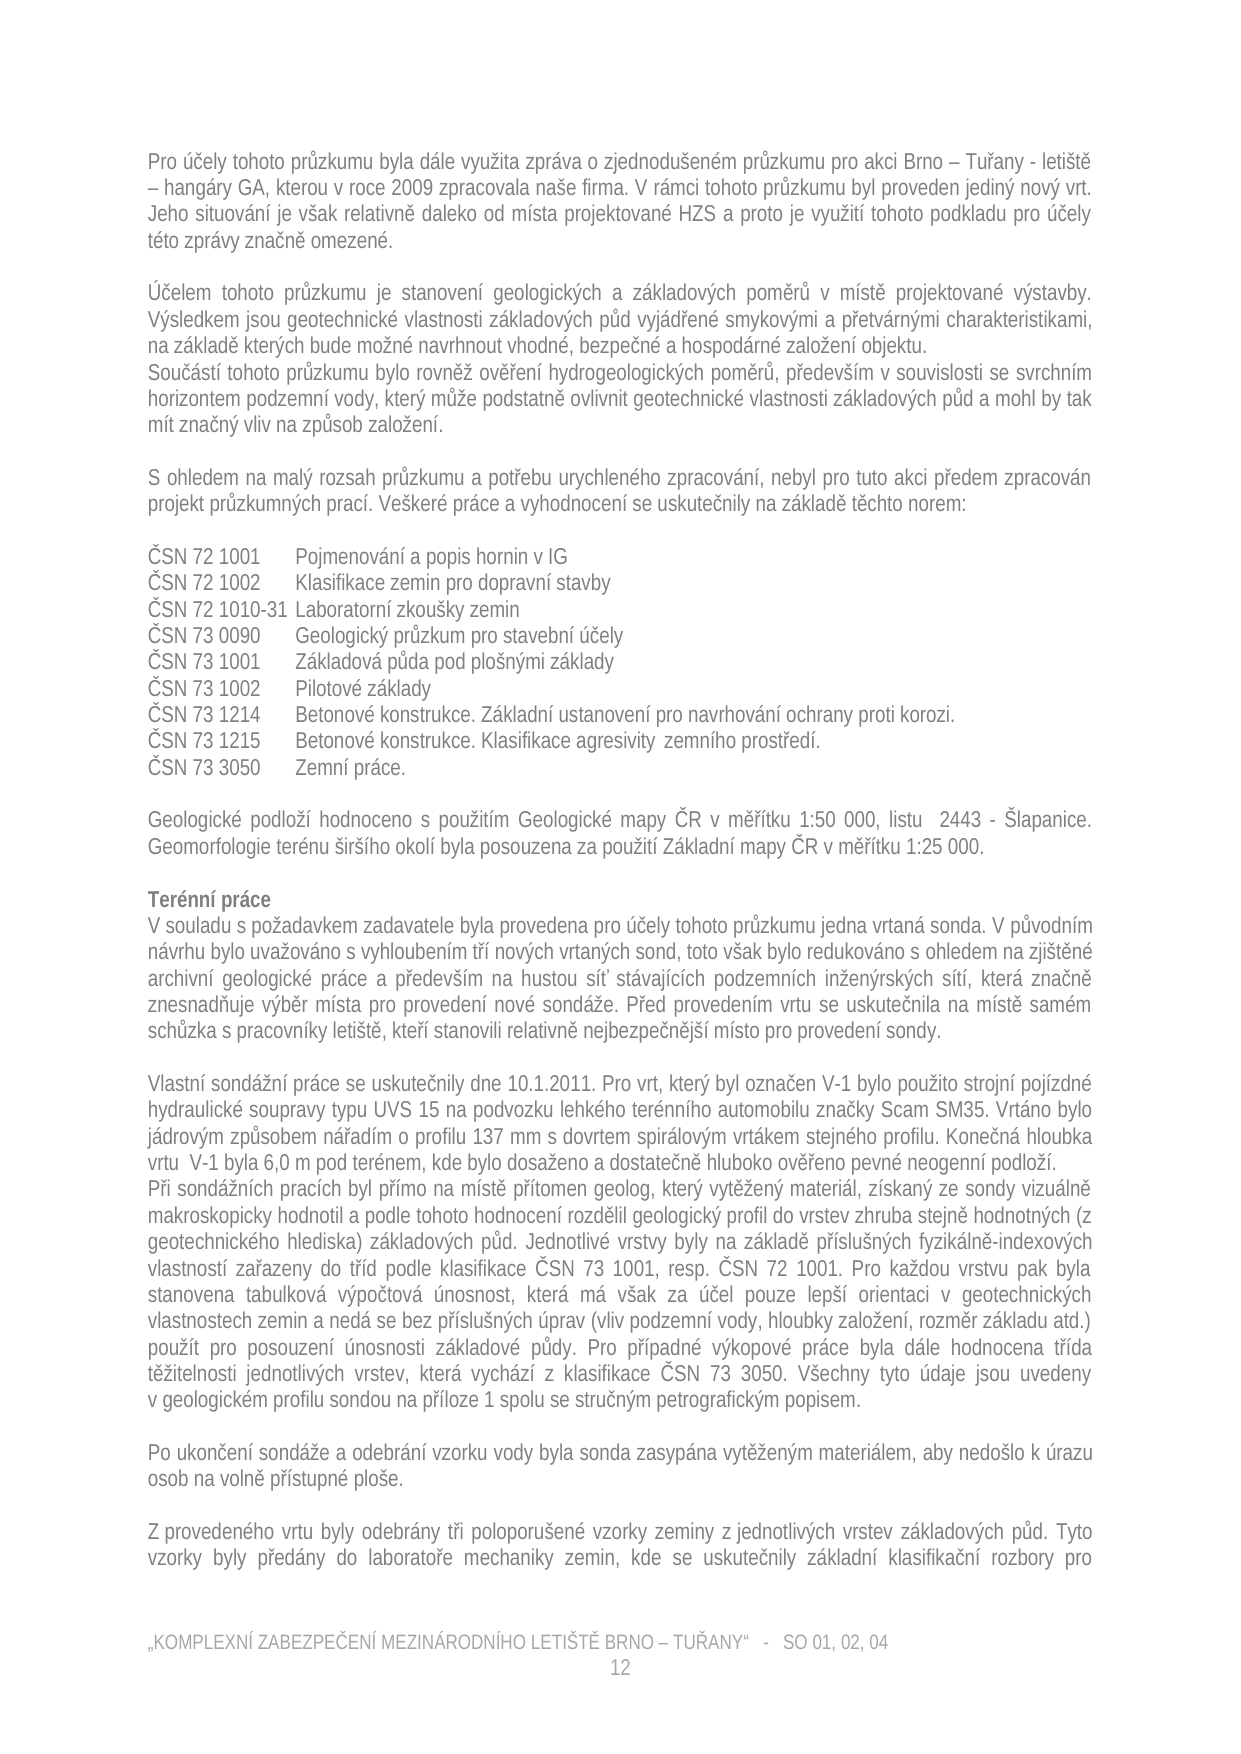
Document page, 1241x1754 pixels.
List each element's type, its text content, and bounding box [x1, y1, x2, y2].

text ČSN 73 1214 Betonové konstrukce. Základní ustanovení pro navrhování ochrany proti korozi. [148, 701, 1093, 727]
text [148, 1518, 1093, 1571]
text Po ukončení sondáže a odebrání vzorku vody byla sonda zasypána vytěženým materiálem, aby nedošlo k úrazu osob na volně přístupné ploše. [148, 1439, 1093, 1492]
text Terénní práce [148, 886, 1093, 912]
text V souladu s požadavkem zadavatele byla provedena pro účely tohoto průzkumu jedna vrtaná sonda. V původním návrhu bylo uvažováno s vyhloubením tří nových vrtaných sond, toto však bylo redukováno s ohledem na zjištěné archivní geologické práce a především na hustou síť stávajících podzemních inženýrských sítí, která značně znesnadňuje výběr místa pro provedení nové sondáže. Před provedením vrtu se uskutečnila na místě samém schůzka s pracovníky letiště, kteří stanovili relativně nejbezpečnější místo pro provedení sondy. [148, 912, 1093, 1044]
text ČSN 72 1010-31 Laboratorní zkoušky zemin [148, 596, 1093, 622]
text ČSN 72 1001 Pojmenování a popis hornin v IG [148, 543, 1093, 569]
text Účelem tohoto průzkumu je stanovení geologických a základových poměrů v místě projektované výstavby. Výsledkem jsou geotechnické vlastnosti základových půd vyjádřené smykovými a přetvárnými charakteristikami, na základě kterých bude možné navrhnout vhodné, bezpečné a hospodárné založení objektu. [148, 279, 1093, 358]
text ČSN 73 1001 Základová půda pod plošnými základy [148, 648, 1093, 675]
text S ohledem na malý rozsah průzkumu a potřebu urychleného zpracování, nebyl pro tuto akci předem zpracován projekt průzkumných prací. Veškeré práce a vyhodnocení se uskutečnily na základě těchto norem: [148, 464, 1093, 517]
text ČSN 72 1002 Klasifikace zemin pro dopravní stavby [148, 569, 1093, 596]
text Vlastní sondážní práce se uskutečnily dne 10.1.2011. Pro vrt, který byl označen V-1 bylo použito strojní pojízdné hydraulické soupravy typu UVS 15 na podvozku lehkého terénního automobilu značky Scam SM35. Vrtáno bylo jádrovým způsobem nářadím o profilu 137 mm s dovrtem spirálovým vrtákem stejného profilu. Konečná hloubka vrtu V-1 byla 6,0 m pod terénem, kde bylo dosaženo a dostatečně hluboko ověřeno pevné neogenní podloží. [148, 1070, 1093, 1175]
text ČSN 73 0090 Geologický průzkum pro stavební účely [148, 622, 1093, 648]
text Při sondážních pracích byl přímo na místě přítomen geolog, který vytěžený materiál, získaný ze sondy vizuálně makroskopicky hodnotil a podle tohoto hodnocení rozdělil geologický profil do vrstev zhruba stejně hodnotných (z geotechnického hlediska) základových půd. Jednotlivé vrstvy byly na základě příslušných fyzikálně-indexových vlastností zařazeny do tříd podle klasifikace ČSN 73 1001, resp. ČSN 72 1001. Pro každou vrstvu pak byla stanovena tabulková výpočtová únosnost, která má však za účel pouze lepší orientaci v geotechnických vlastnostech zemin a nedá se bez příslušných úprav (vliv podzemní vody, hloubky založení, rozměr základu atd.) použít pro posouzení únosnosti základové půdy. Pro případné výkopové práce byla dále hodnocena třída těžitelnosti jednotlivých vrstev, která vychází z klasifikace ČSN 73 3050. Všechny tyto údaje jsou uvedeny v geologickém profilu sondou na příloze 1 spolu se stručným petrografickým popisem. [148, 1175, 1093, 1413]
text Geologické podloží hodnoceno s použitím Geologické mapy ČR v měřítku 1:50 000, listu 2443 - Šlapanice. Geomorfologie terénu širšího okolí byla posouzena za použití Základní mapy ČR v měřítku 1:25 000. [148, 806, 1093, 859]
text ČSN 73 1215 Betonové konstrukce. Klasifikace agresivity zemního prostředí. [148, 727, 1093, 754]
text Pro účely tohoto průzkumu byla dále využita zpráva o zjednodušeném průzkumu pro akci Brno – Tuřany - letiště – hangáry GA, kterou v roce 2009 zpracovala naše firma. V rámci tohoto průzkumu byl proveden jediný nový vrt. Jeho situování je však relativně daleko od místa projektované HZS a proto je využití tohoto podkladu pro účely této zprávy značně omezené. [148, 148, 1093, 253]
text ČSN 73 1002 Pilotové základy [148, 675, 1093, 701]
text ČSN 73 3050 Zemní práce. [148, 754, 1093, 780]
text Součástí tohoto průzkumu bylo rovněž ověření hydrogeologických poměrů, především v souvislosti se svrchním horizontem podzemní vody, který může podstatně ovlivnit geotechnické vlastnosti základových půd a mohl by tak mít značný vliv na způsob založení. [148, 358, 1093, 437]
